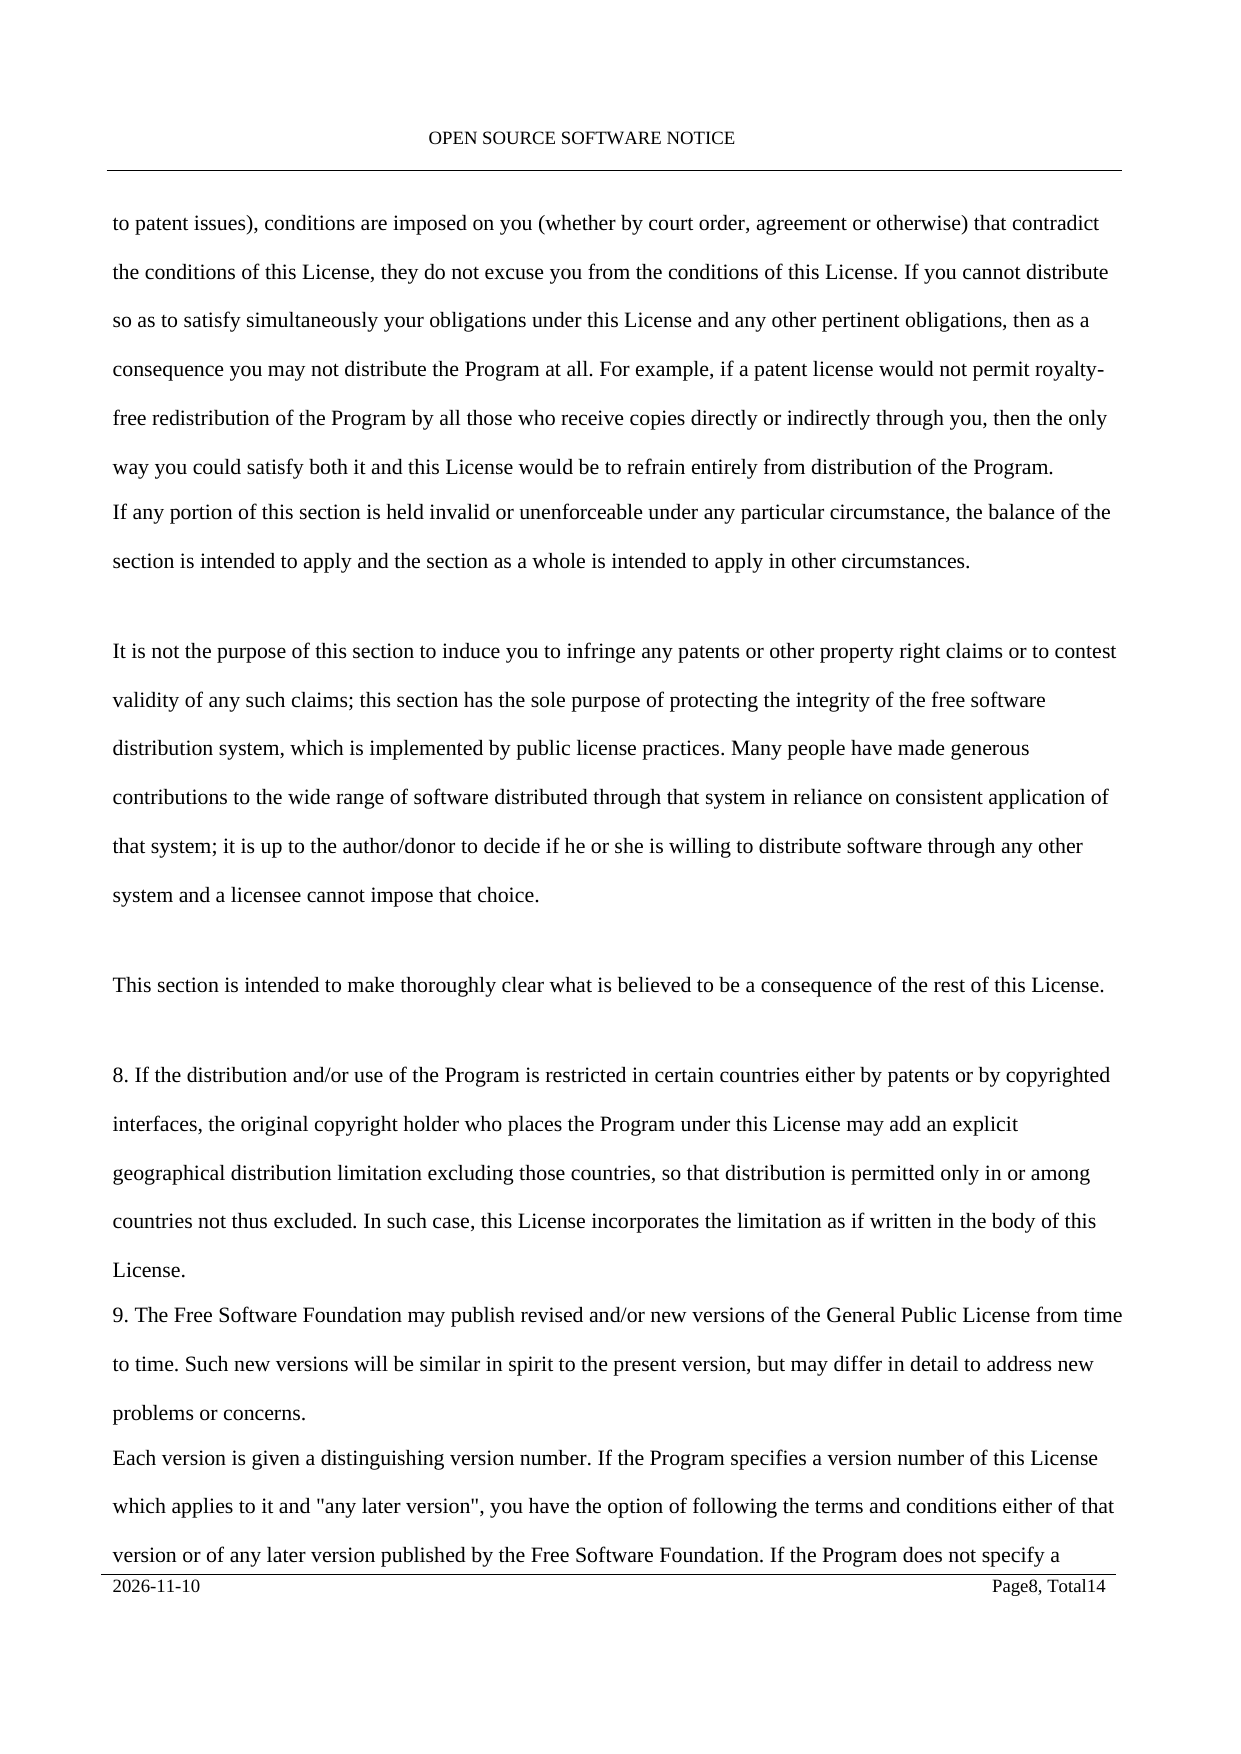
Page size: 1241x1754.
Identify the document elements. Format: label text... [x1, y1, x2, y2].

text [112, 206, 1128, 483]
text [112, 1441, 1128, 1571]
text If any portion of this section is held invalid or unenforceable under any particular circumstance, the balance of the section is intended to apply and the section as a whole is intended to apply in other circumstances. [112, 495, 1128, 576]
text It is not the purpose of this section to induce you to infringe any patents or other property right claims or to contest validity of any such claims; this section has the sole purpose of protecting the integrity of the free software distribution system, which is implemented by public license practices. Many people have made generous contributions to the wide range of software distributed through that system in reliance on consistent application of that system; it is up to the author/donor to decide if he or she is willing to distribute software through any other system and a licensee cannot impose that choice. [112, 634, 1128, 910]
text 9. The Free Software Foundation may publish revised and/or new versions of the General Public License from time to time. Such new versions will be similar in spirit to the present version, but may differ in detail to address new problems or concerns. [112, 1298, 1128, 1428]
text This section is intended to make thoroughly clear what is believed to be a consequence of the rest of this License. [112, 968, 1128, 1001]
text 8. If the distribution and/or use of the Program is restricted in certain countries either by patents or by copyrighted interfaces, the original copyright holder who places the Program under this License may add an explicit geographical distribution limitation excluding those countries, so that distribution is permitted only in or among countries not thus excluded. In such case, this License incorporates the limitation as if written in the body of this License. [112, 1058, 1128, 1286]
